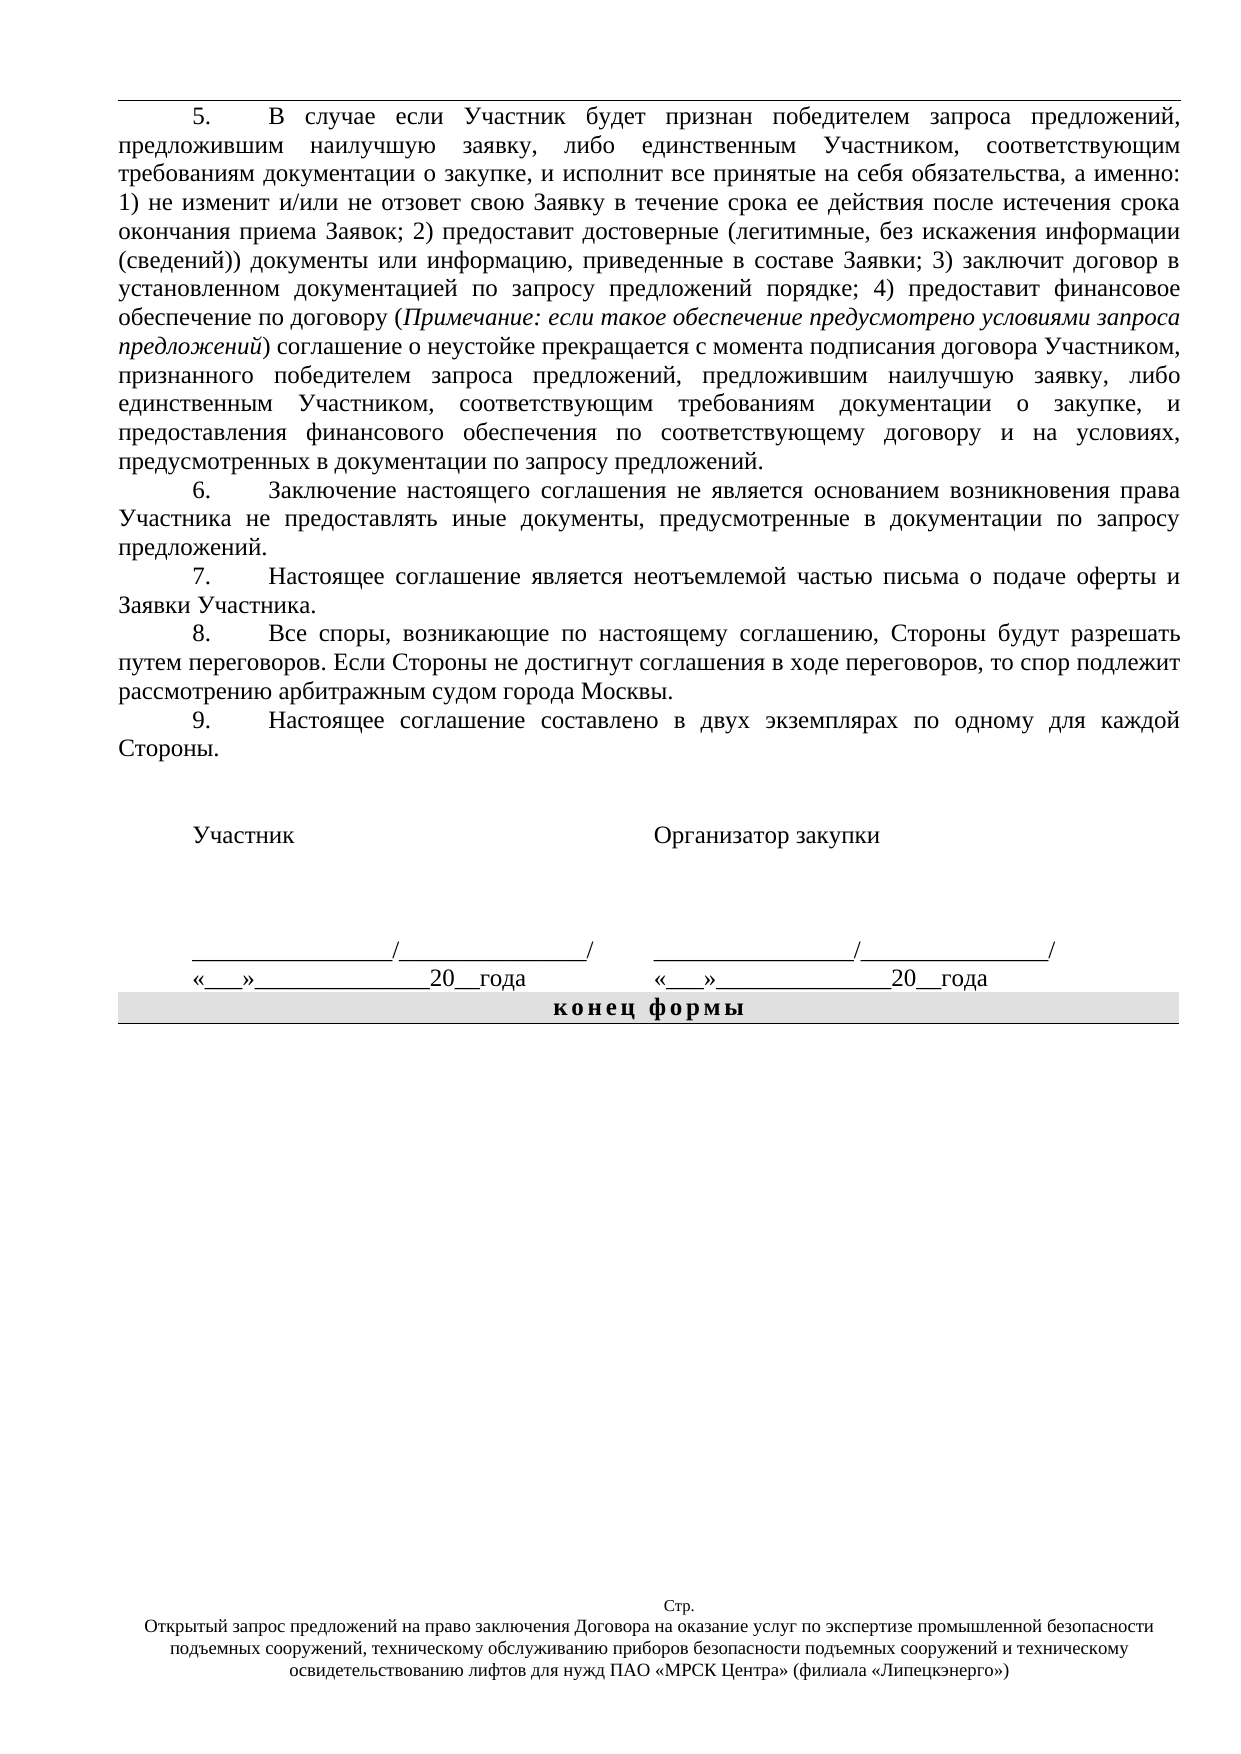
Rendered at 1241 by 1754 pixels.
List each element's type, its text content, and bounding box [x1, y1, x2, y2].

table_header Участник [181, 820, 642, 848]
list Настоящее соглашение является неотъемлемой частью письма о подаче оферты и Заявки Участника. [118, 561, 1181, 618]
list Все споры, возникающие по настоящему соглашению, Стороны будут разрешать путем переговоров. Если Стороны не достигнут соглашения в ходе переговоров, то спор подлежит рассмотрению арбитражным судом города Москвы. [118, 618, 1181, 705]
table_header Организатор закупки [643, 820, 1104, 848]
table_cell ________________/_______________/ «___»______________20__года [643, 849, 1104, 992]
list В случае если Участник будет признан победителем запроса предложений, предложившим наилучшую заявку, либо единственным Участником, соответствующим требованиям документации о закупке, и исполнит все принятые на себя обязательства, а именно: 1) не изменит и/или не отзовет свою Заявку в течение срока ее действия после истечения срока окончания приема Заявок; 2) предоставит достоверные (легитимные, без искажения информации (сведений)) документы или информацию, приведенные в составе Заявки; 3) заключит договор в установленном документацией по запросу предложений порядке; 4) предоставит финансовое обеспечение по договору (Примечание: если такое обеспечение предусмотрено условиями запроса предложений) соглашение о неустойке прекращается с момента подписания договора Участником, признанного победителем запроса предложений, предложившим наилучшую заявку, либо единственным Участником, соответствующим требованиям документации о закупке, и предоставления финансового обеспечения по соответствующему договору и на условиях, предусмотренных в документации по запросу предложений. [118, 101, 1181, 475]
table_cell ________________/_______________/ «___»______________20__года [181, 849, 642, 992]
list Заключение настоящего соглашения не является основанием возникновения права Участника не предоставлять иные документы, предусмотренные в документации по запросу предложений. [118, 475, 1181, 561]
text конец формы [118, 992, 1179, 1023]
list Настоящее соглашение составлено в двух экземплярах по одному для каждой Стороны. [118, 705, 1181, 762]
